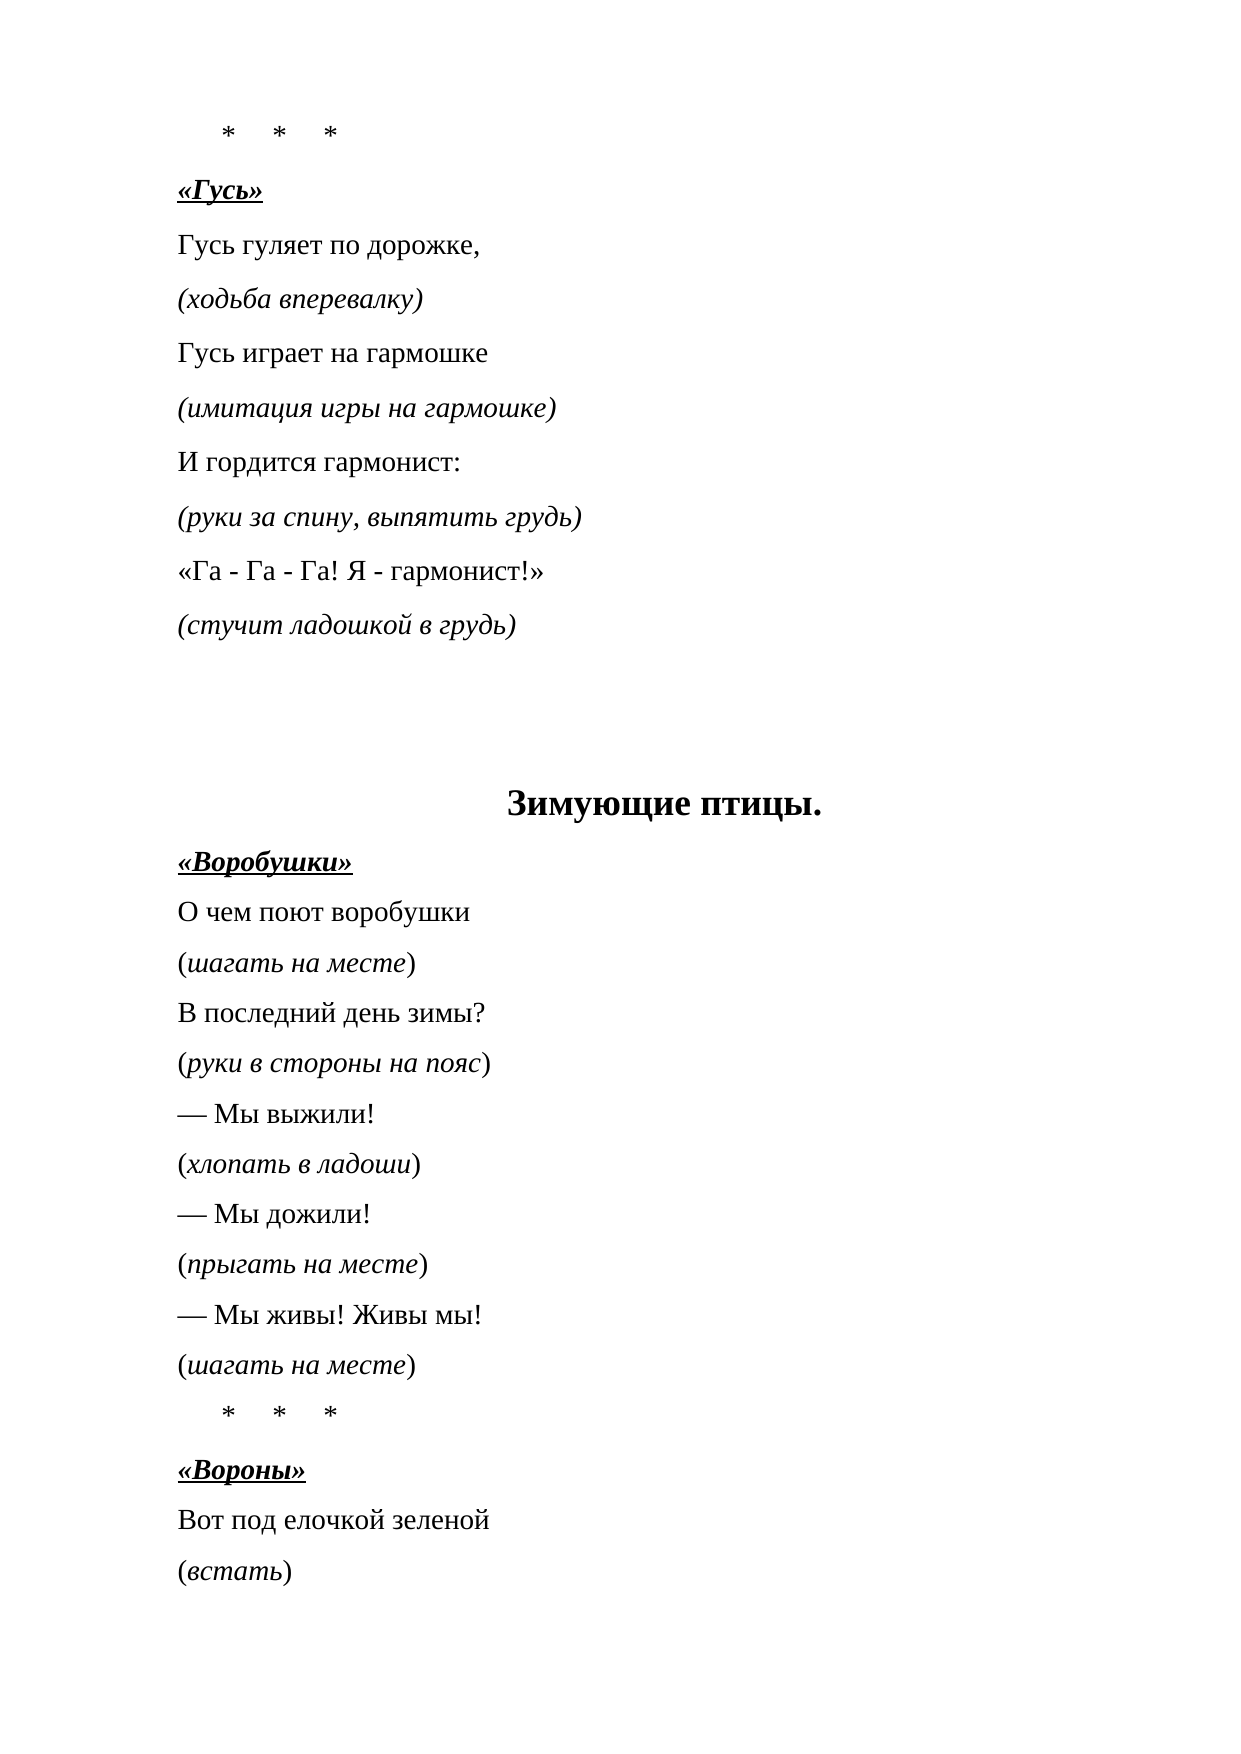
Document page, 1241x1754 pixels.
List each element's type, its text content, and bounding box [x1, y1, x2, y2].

text «Гусь» [177, 172, 1152, 206]
text — Мы выжили! [177, 1096, 1152, 1129]
text Вот под елочкой зеленой [177, 1502, 1152, 1536]
text (прыгать на месте) [177, 1247, 1152, 1280]
text * * * [177, 1398, 1152, 1431]
text «Га - Га - Га! Я - гармонист!» [177, 553, 1152, 587]
text (встать) [177, 1553, 1152, 1586]
text Зимующие птицы. [177, 780, 1152, 823]
text (руки в стороны на пояс) [177, 1045, 1152, 1079]
text (стучит ладошкой в грудь) [177, 607, 1152, 641]
text В последний день зимы? [177, 995, 1152, 1029]
text Гусь играет на гармошке [177, 336, 1152, 369]
text Гусь гуляет по дорожке, [177, 227, 1152, 260]
text (руки за спину, выпятить грудь) [177, 499, 1152, 532]
text (ходьба вперевалку) [177, 281, 1152, 315]
text — Мы живы! Живы мы! [177, 1297, 1152, 1331]
text И гордится гармонист: [177, 444, 1152, 478]
text (имитация игры на гармошке) [177, 390, 1152, 423]
text (шагать на месте) [177, 1347, 1152, 1381]
text О чем поют воробушки [177, 894, 1152, 928]
text — Мы дожили! [177, 1196, 1152, 1230]
text «Воробушки» [177, 844, 1152, 878]
text * * * [177, 118, 1152, 152]
text (хлопать в ладоши) [177, 1146, 1152, 1179]
text (шагать на месте) [177, 945, 1152, 978]
text «Вороны» [177, 1452, 1152, 1486]
